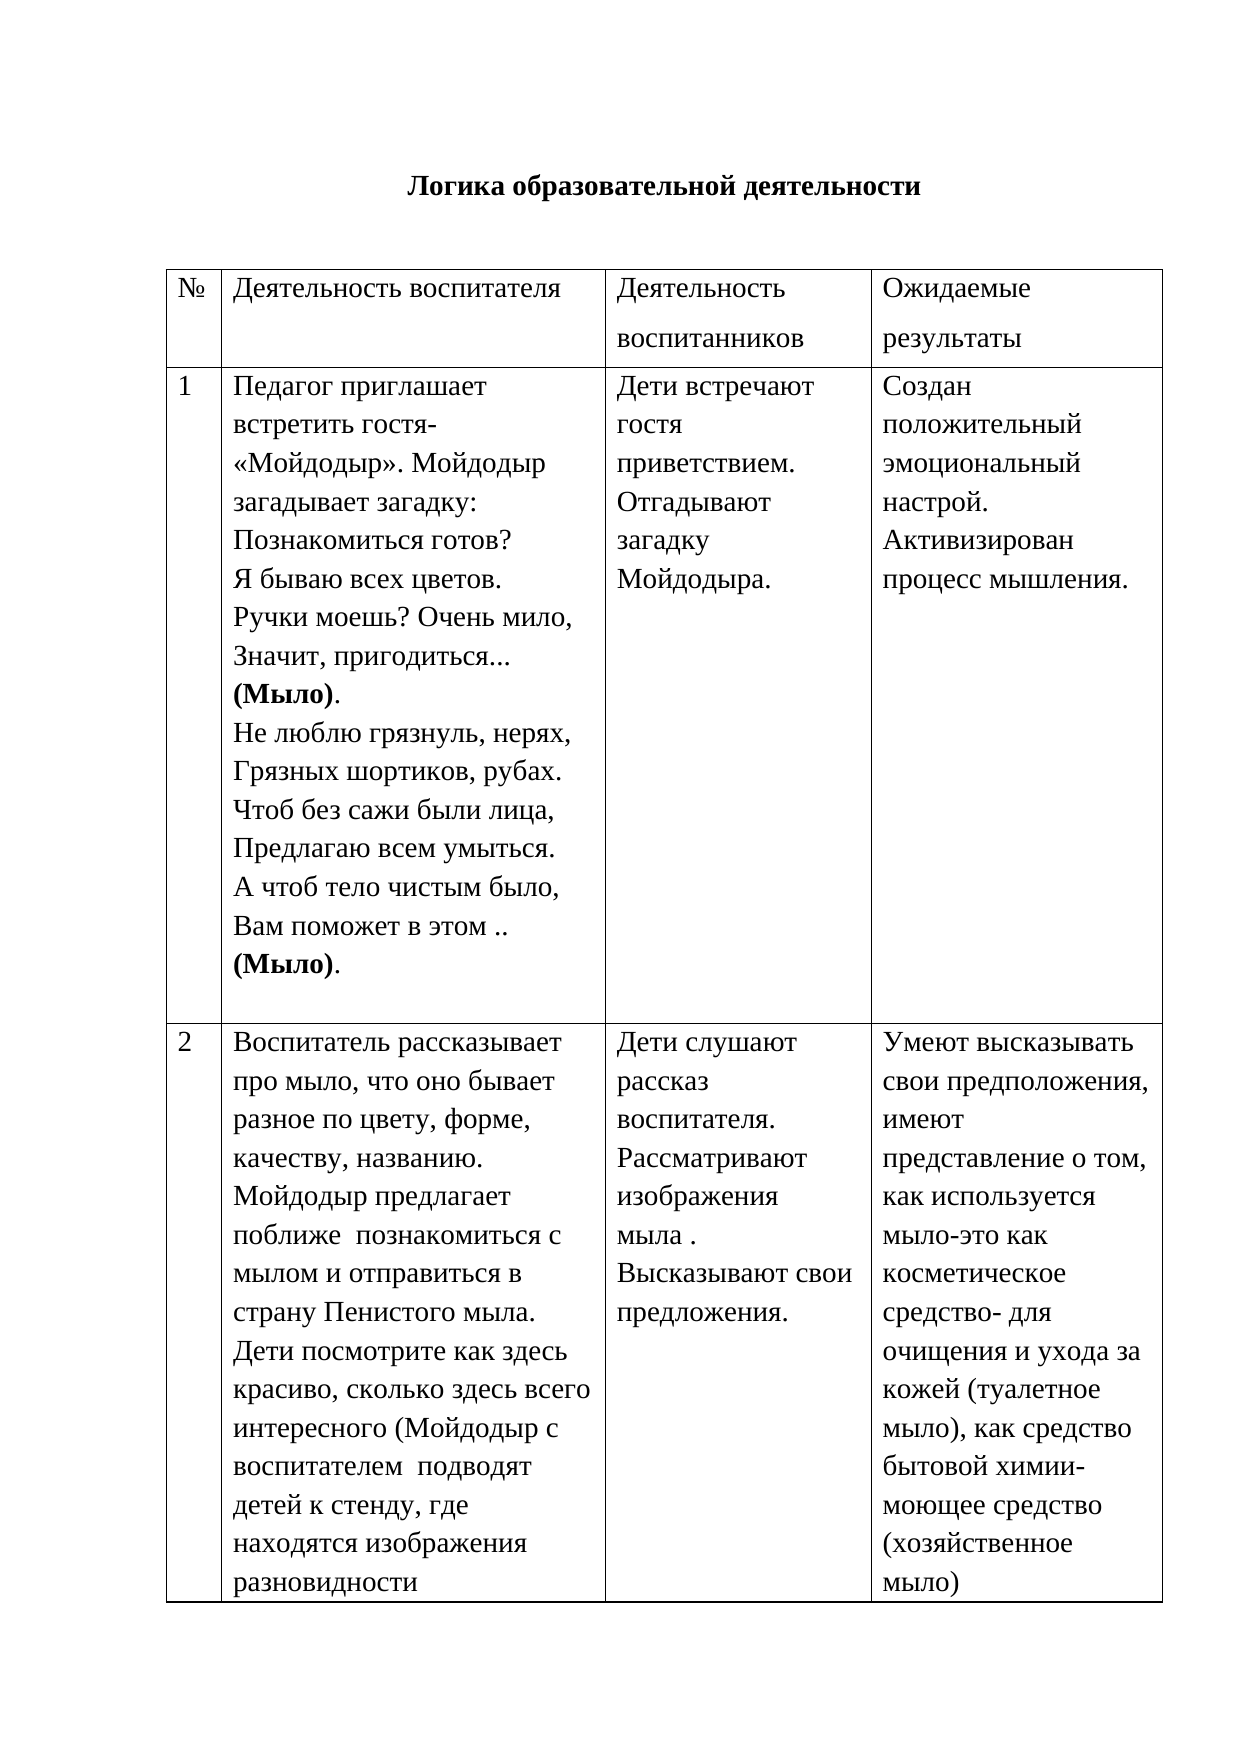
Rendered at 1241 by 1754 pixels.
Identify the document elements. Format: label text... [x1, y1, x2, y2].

table_header № [167, 270, 221, 367]
table_header Ожидаемые результаты [872, 270, 1162, 367]
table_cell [606, 1024, 871, 1601]
table_cell Педагог приглашает встретить гостя- «Мойдодыр». Мойдодыр загадывает загадку: Познакомиться готов? Я бываю всех цветов. Ручки моешь? Очень мило, Значит, пригодиться...(Мыло). Не люблю грязнуль, нерях, Грязных шортиков, рубах. Чтоб без сажи были лица, Предлагаю всем умыться. А чтоб тело чистым было, Вам поможет в этом ..(Мыло). [222, 368, 605, 1023]
table_cell 2 [167, 1024, 221, 1601]
table_header Деятельность воспитателя [222, 270, 605, 367]
table_cell Создан положительный эмоциональный настрой. Активизирован процесс мышления. [872, 368, 1162, 1023]
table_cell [222, 1024, 605, 1601]
text Логика образовательной деятельности [177, 168, 1152, 202]
table_header Деятельность воспитанников [606, 270, 871, 367]
table_cell Дети встречают гостя приветствием. Отгадывают загадку Мойдодыра. [606, 368, 871, 1023]
table_cell 1 [167, 368, 221, 1023]
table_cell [872, 1024, 1162, 1601]
